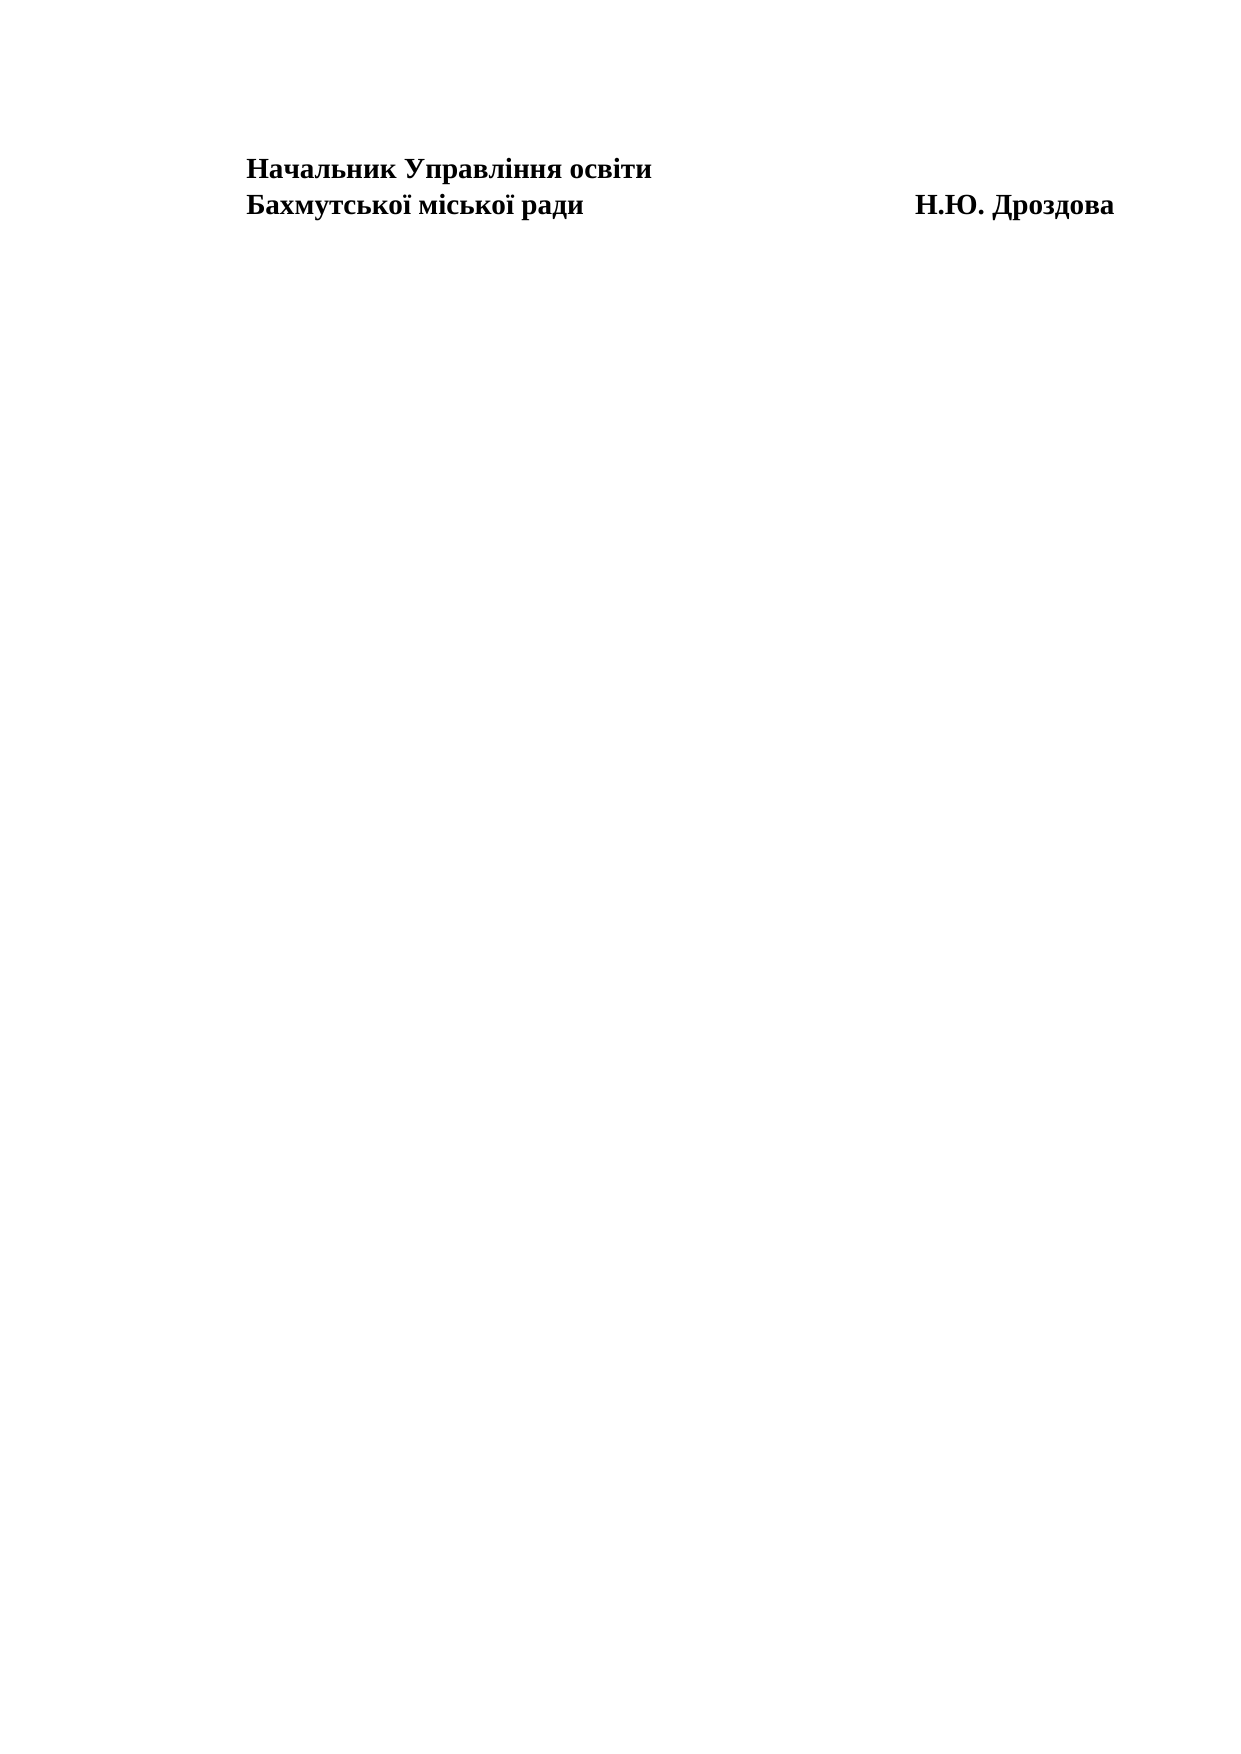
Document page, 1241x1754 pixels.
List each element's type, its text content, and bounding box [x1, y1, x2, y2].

text Бахмутської міської ради Н.Ю. Дроздова [177, 187, 1181, 221]
text Начальник Управління освіти [177, 152, 1181, 185]
